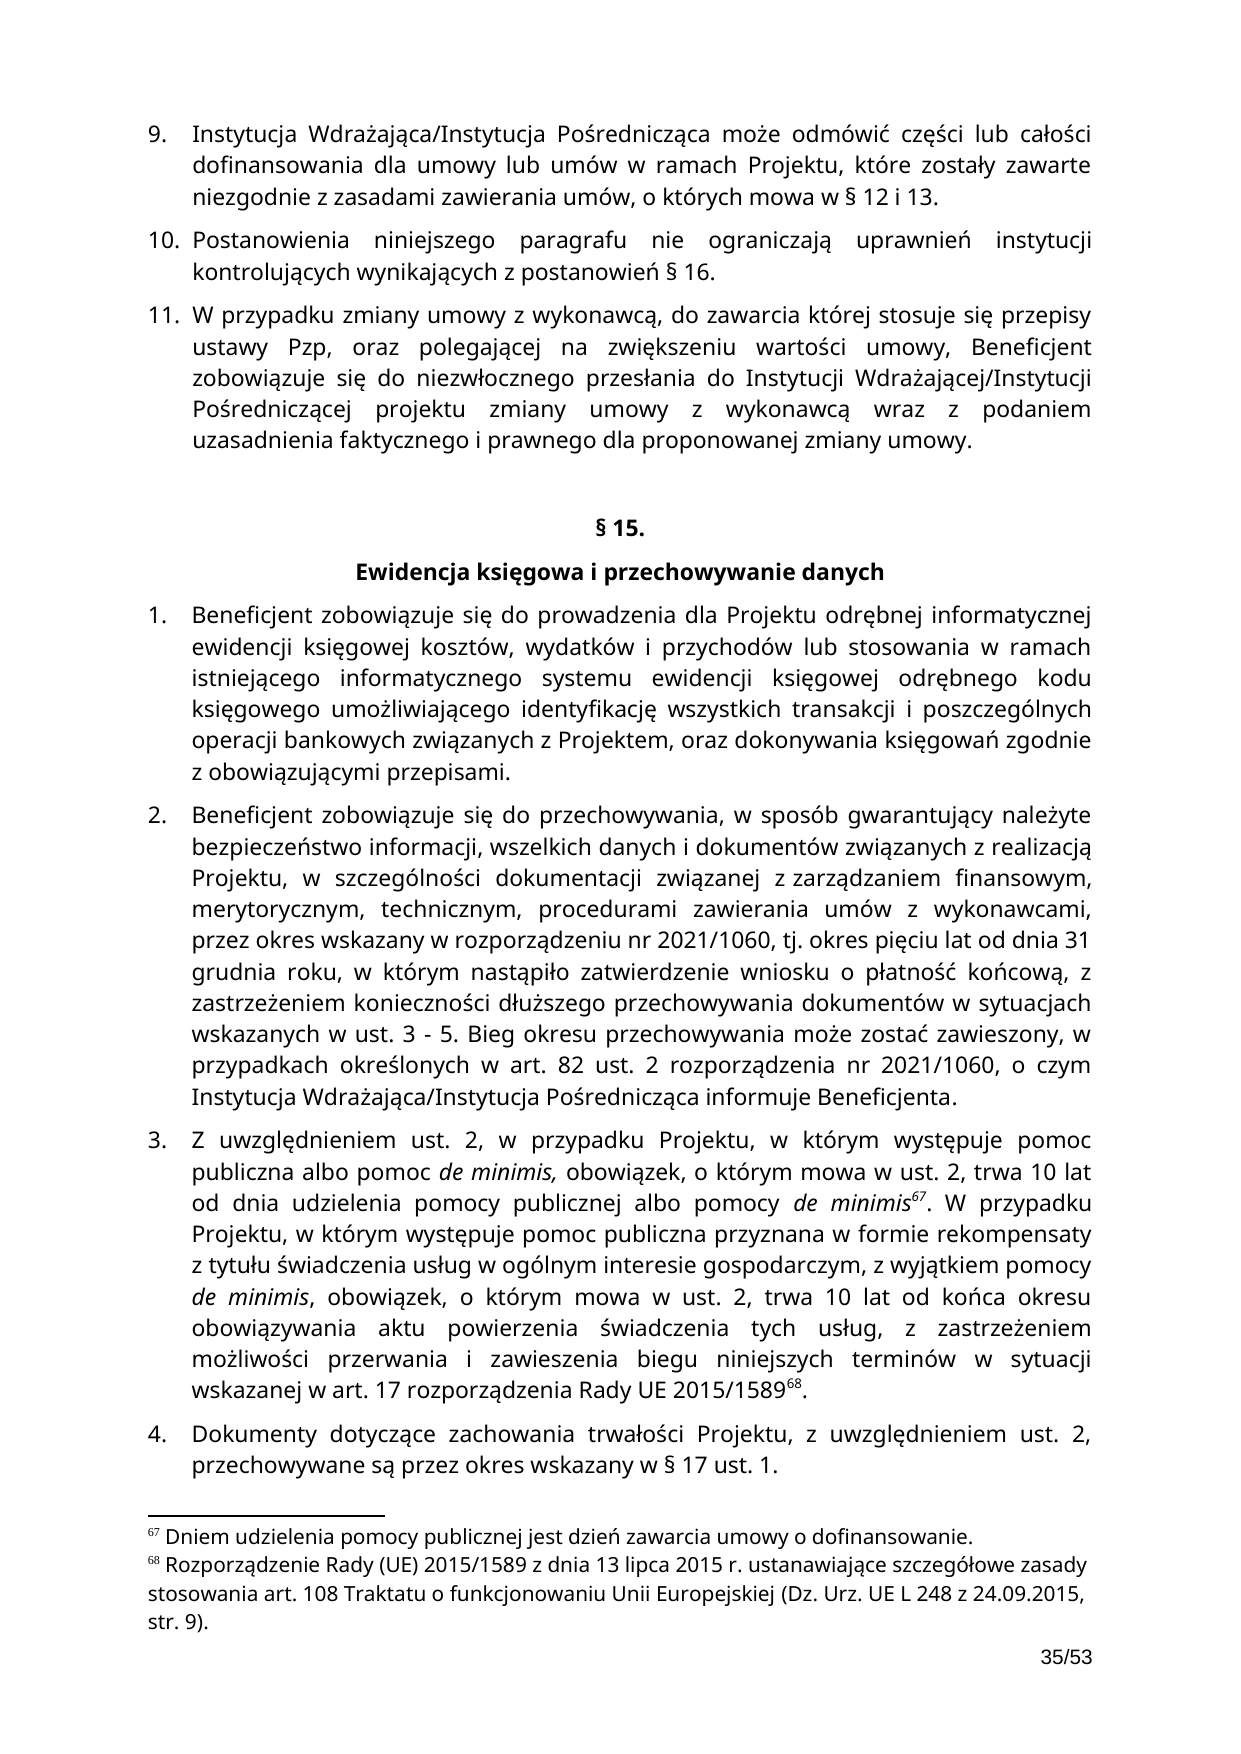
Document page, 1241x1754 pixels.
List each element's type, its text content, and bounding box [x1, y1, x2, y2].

list Dokumenty dotyczące zachowania trwałości Projektu, z uwzględnieniem ust. 2, przechowywane są przez okres wskazany w § 17 ust. 1. [148, 1418, 1092, 1481]
text § 15. [148, 512, 1092, 543]
list Instytucja Wdrażająca/Instytucja Pośrednicząca może odmówić części lub całości dofinansowania dla umowy lub umów w ramach Projektu, które zostały zawarte niezgodnie z zasadami zawierania umów, o których mowa w § 12 i 13. [148, 118, 1092, 212]
list W przypadku zmiany umowy z wykonawcą, do zawarcia której stosuje się przepisy ustawy Pzp, oraz polegającej na zwiększeniu wartości umowy, Beneficjent zobowiązuje się do niezwłocznego przesłania do Instytucji Wdrażającej/Instytucji Pośredniczącej projektu zmiany umowy z wykonawcą wraz z podaniem uzasadnienia faktycznego i prawnego dla proponowanej zmiany umowy. [148, 299, 1092, 456]
list Beneficjent zobowiązuje się do prowadzenia dla Projektu odrębnej informatycznej ewidencji księgowej kosztów, wydatków i przychodów lub stosowania w ramach istniejącego informatycznego systemu ewidencji księgowej odrębnego kodu księgowego umożliwiającego identyfikację wszystkich transakcji i poszczególnych operacji bankowych związanych z Projektem, oraz dokonywania księgowań zgodnie z obowiązującymi przepisami. [148, 599, 1092, 787]
list Z uwzględnieniem ust. 2, w przypadku Projektu, w którym występuje pomoc publiczna albo pomoc de minimis, obowiązek, o którym mowa w ust. 2, trwa 10 lat od dnia udzielenia pomocy publicznej albo pomocy de minimis. W przypadku Projektu, w którym występuje pomoc publiczna przyznana w formie rekompensaty z tytułu świadczenia usług w ogólnym interesie gospodarczym, z wyjątkiem pomocy de minimis, obowiązek, o którym mowa w ust. 2, trwa 10 lat od końca okresu obowiązywania aktu powierzenia świadczenia tych usług, z zastrzeżeniem możliwości przerwania i zawieszenia biegu niniejszych terminów w sytuacji wskazanej w art. 17 rozporządzenia Rady UE 2015/1589. [148, 1124, 1092, 1406]
text Ewidencja księgowa i przechowywanie danych [148, 556, 1092, 587]
list Beneficjent zobowiązuje się do przechowywania, w sposób gwarantujący należyte bezpieczeństwo informacji, wszelkich danych i dokumentów związanych z realizacją Projektu, w szczególności dokumentacji związanej z zarządzaniem finansowym, merytorycznym, technicznym, procedurami zawierania umów z wykonawcami, przez okres wskazany w rozporządzeniu nr 2021/1060, tj. okres pięciu lat od dnia 31 grudnia roku, w którym nastąpiło zatwierdzenie wniosku o płatność końcową, z zastrzeżeniem konieczności dłuższego przechowywania dokumentów w sytuacjach wskazanych w ust. 3 - 5. Bieg okresu przechowywania może zostać zawieszony, w przypadkach określonych w art. 82 ust. 2 rozporządzenia nr 2021/1060, o czym Instytucja Wdrażająca/Instytucja Pośrednicząca informuje Beneficjenta. [148, 799, 1092, 1112]
list Postanowienia niniejszego paragrafu nie ograniczają uprawnień instytucji kontrolujących wynikających z postanowień § 16. [148, 224, 1092, 287]
